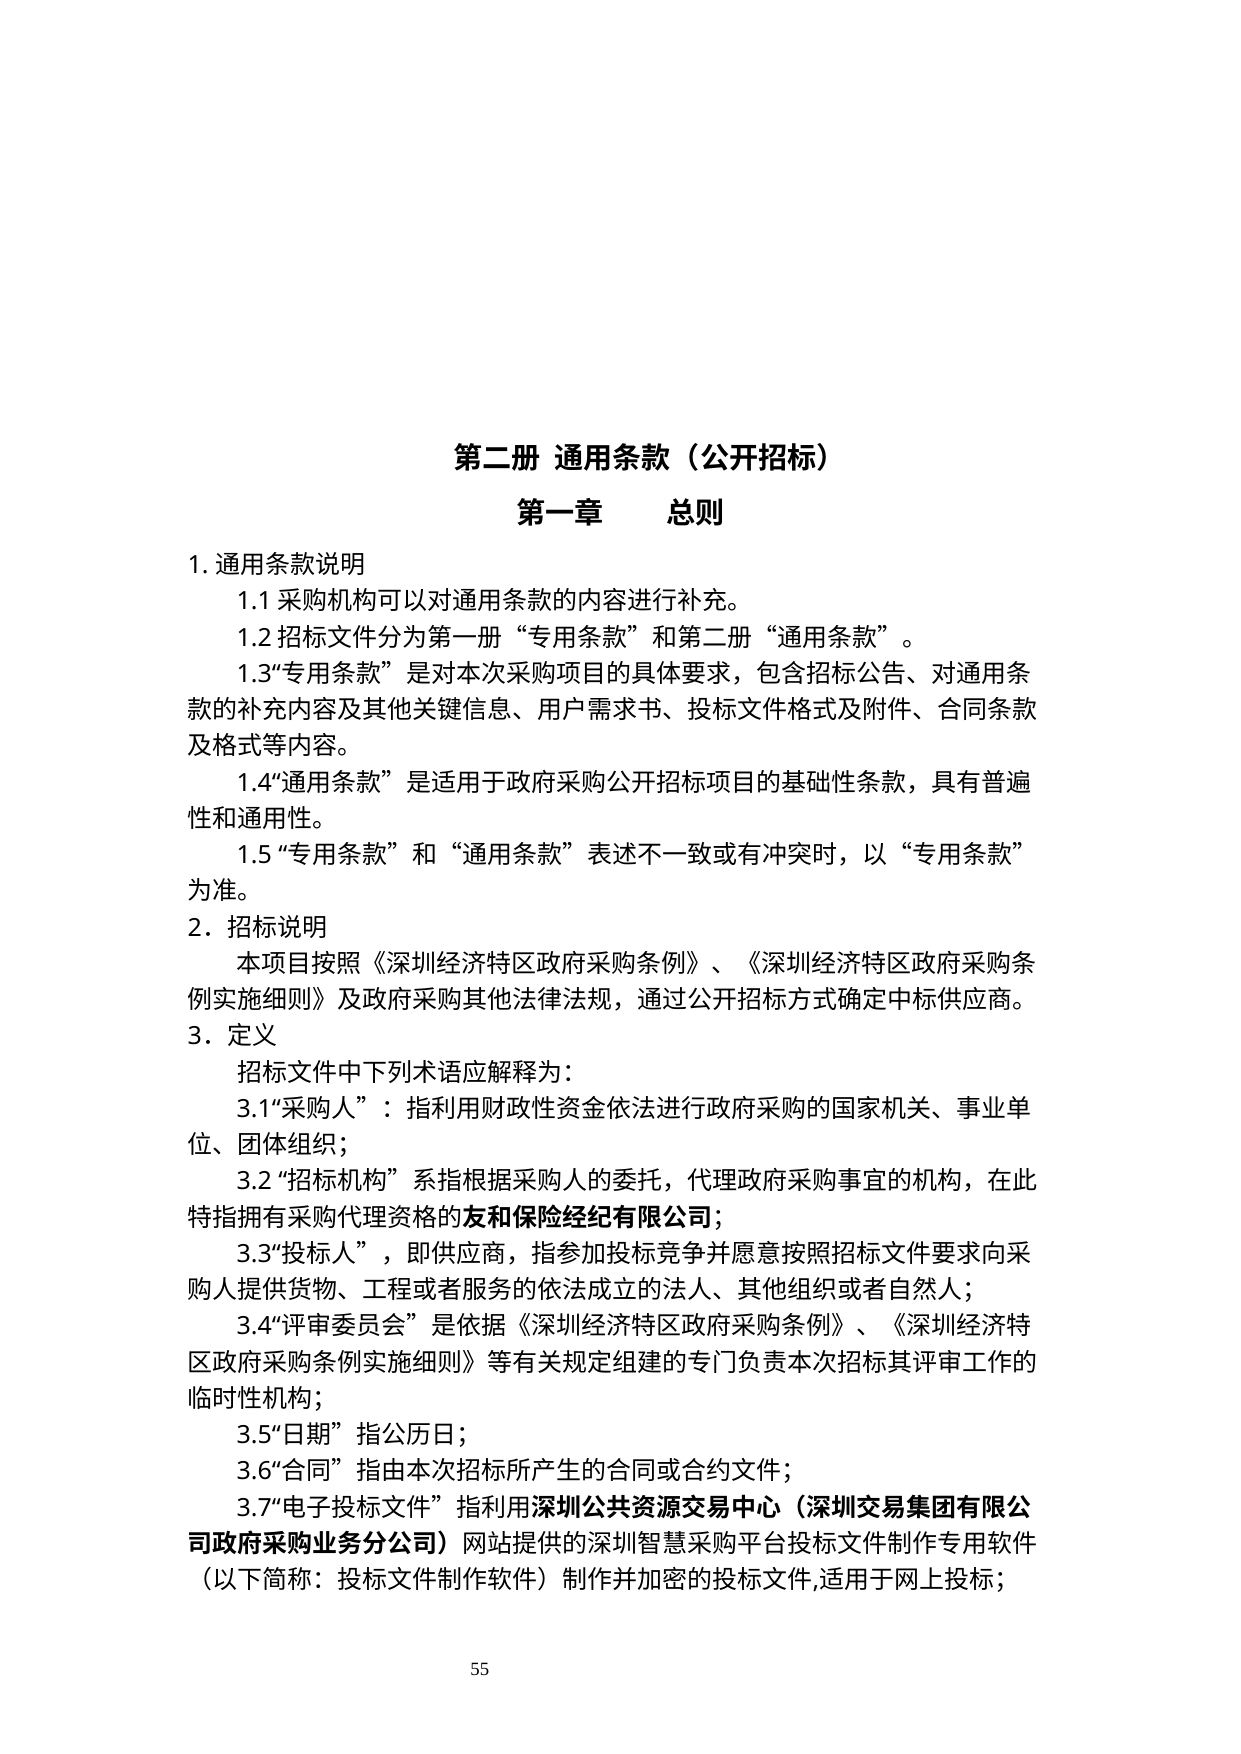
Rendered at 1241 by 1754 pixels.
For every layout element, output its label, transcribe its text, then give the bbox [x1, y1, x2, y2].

text 3.1“采购人”：指利用财政性资金依法进行政府采购的国家机关、事业单位、团体组织； [187, 1088, 1053, 1161]
text 1. 通用条款说明 [187, 544, 1053, 581]
text 3.4“评审委员会”是依据《深圳经济特区政府采购条例》、《深圳经济特区政府采购条例实施细则》等有关规定组建的专门负责本次招标其评审工作的临时性机构； [187, 1306, 1053, 1414]
text 2．招标说明 [187, 907, 1053, 943]
text 招标文件中下列术语应解释为： [187, 1052, 1053, 1088]
text 1.1采购机构可以对通用条款的内容进行补充。 [187, 581, 1053, 617]
text 1.5 “专用条款”和“通用条款”表述不一致或有冲突时，以“专用条款”为准。 [187, 834, 1053, 907]
text 1.3“专用条款”是对本次采购项目的具体要求，包含招标公告、对通用条款的补充内容及其他关键信息、用户需求书、投标文件格式及附件、合同条款及格式等内容。 [187, 653, 1053, 762]
text 1.4“通用条款”是适用于政府采购公开招标项目的基础性条款，具有普遍性和通用性。 [187, 762, 1053, 834]
text 1.2招标文件分为第一册“专用条款”和第二册“通用条款”。 [187, 617, 1053, 653]
text 3.3“投标人”，即供应商，指参加投标竞争并愿意按照招标文件要求向采购人提供货物、工程或者服务的依法成立的法人、其他组织或者自然人； [187, 1233, 1053, 1306]
text 3.2 “招标机构”系指根据采购人的委托，代理政府采购事宜的机构，在此特指拥有采购代理资格的友和保险经纪有限公司； [187, 1161, 1053, 1233]
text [187, 1487, 1053, 1596]
subtitle 总则 [187, 490, 1053, 532]
text 3．定义 [187, 1016, 1053, 1052]
text 3.5“日期”指公历日； [187, 1414, 1053, 1451]
subtitle 第二册 通用条款（公开招标） [246, 435, 1053, 477]
text 3.6“合同”指由本次招标所产生的合同或合约文件； [187, 1451, 1053, 1487]
text 本项目按照《深圳经济特区政府采购条例》、《深圳经济特区政府采购条例实施细则》及政府采购其他法律法规，通过公开招标方式确定中标供应商。 [187, 943, 1053, 1016]
